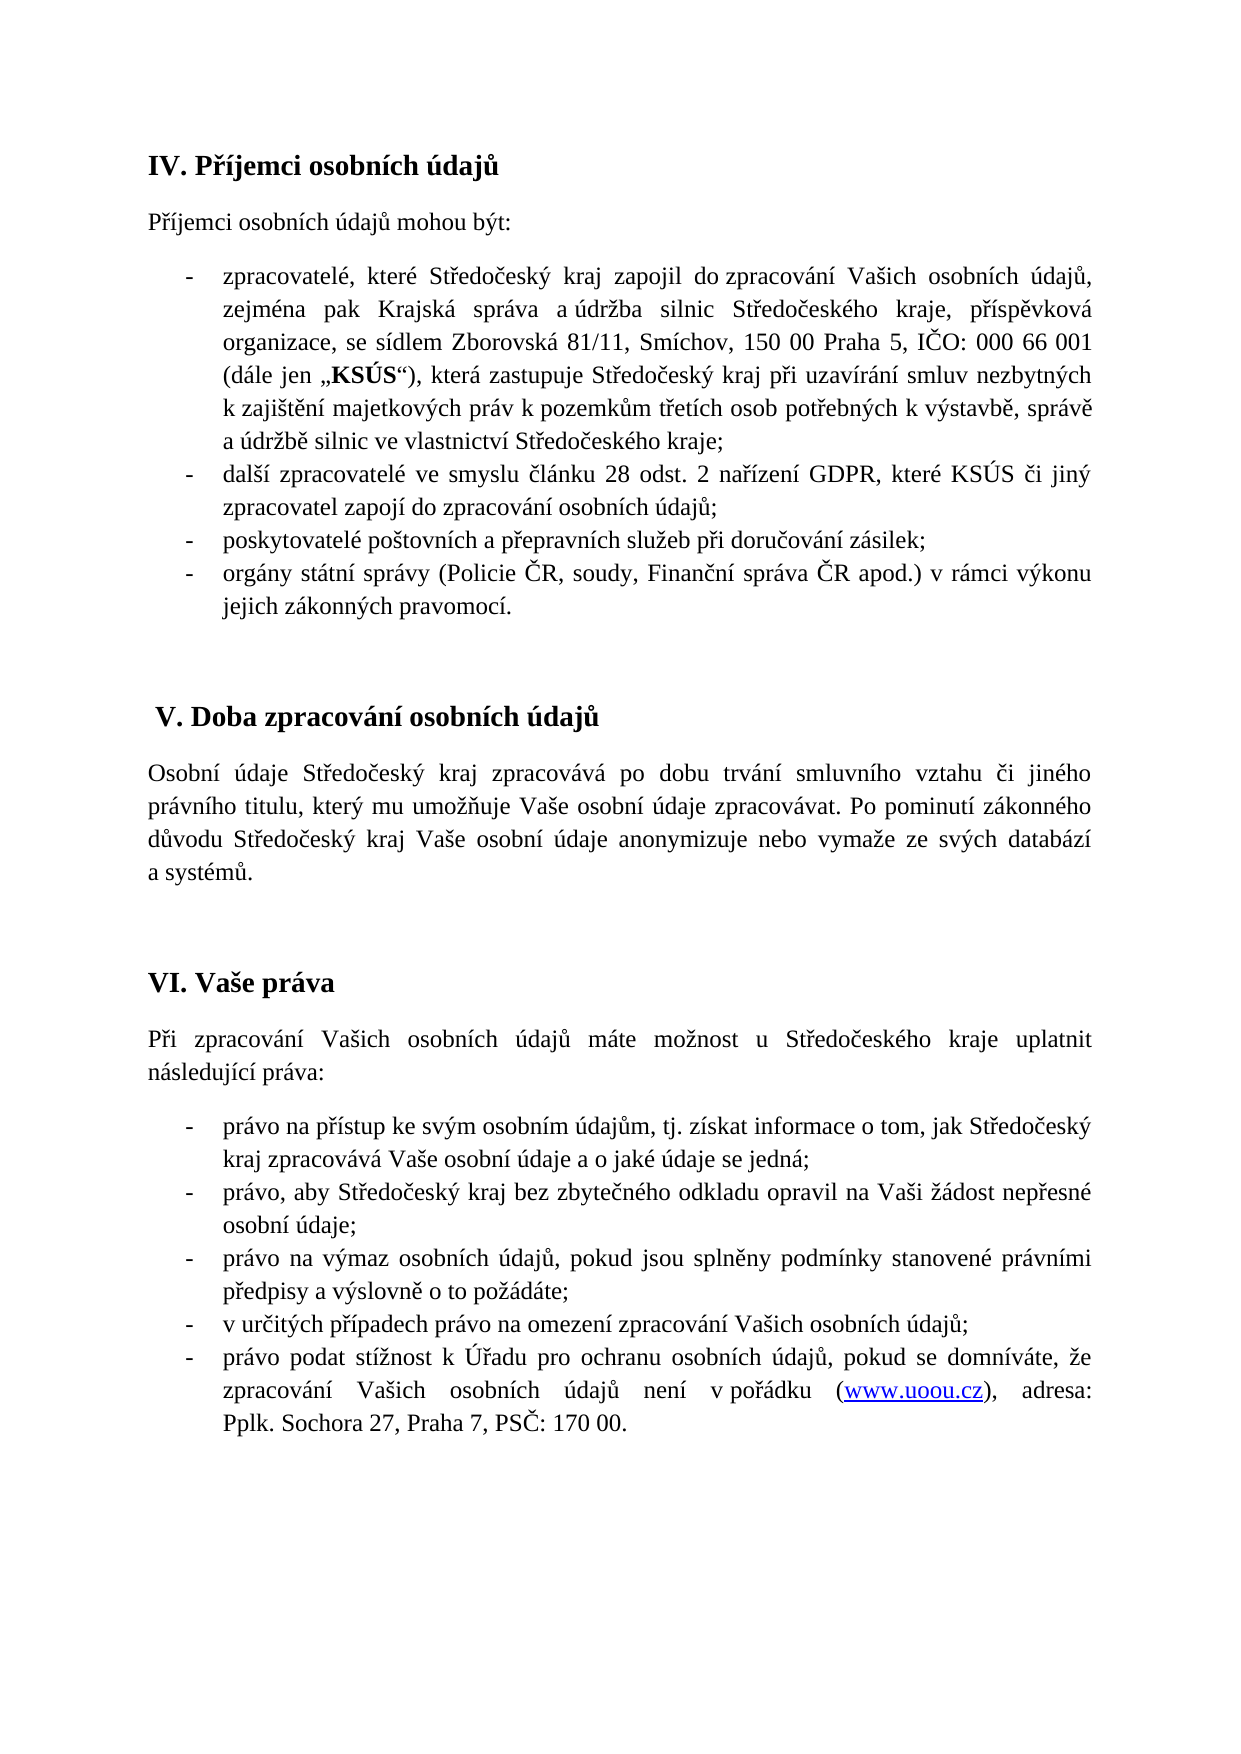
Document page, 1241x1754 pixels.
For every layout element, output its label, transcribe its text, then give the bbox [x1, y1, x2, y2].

list právo na výmaz osobních údajů, pokud jsou splněny podmínky stanovené právními předpisy a výslovně o to požádáte; [185, 1243, 1093, 1305]
text IV. Příjemci osobních údajů [148, 148, 1093, 181]
text Při zpracování Vašich osobních údajů máte možnost u Středočeského kraje uplatnit následující práva: [148, 1024, 1093, 1086]
text Příjemci osobních údajů mohou být: [148, 207, 1093, 236]
list poskytovatelé poštovních a přepravních služeb při doručování zásilek; [185, 525, 1093, 554]
text VI. Vaše práva [148, 965, 1093, 998]
list orgány státní správy (Policie ČR, soudy, Finanční správa ČR apod.) v rámci výkonu jejich zákonných pravomocí. [185, 558, 1093, 620]
list zpracovatelé, které Středočeský kraj zapojil do zpracování Vašich osobních údajů, zejména pak Krajská správa a údržba silnic Středočeského kraje, příspěvková organizace, se sídlem Zborovská 81/11, Smíchov, 150 00 Praha 5, IČO: 000 66 001 (dále jen „KSÚS“), která zastupuje Středočeský kraj při uzavírání smluv nezbytných k zajištění majetkových práv k pozemkům třetích osob potřebných k výstavbě, správě a údržbě silnic ve vlastnictví Středočeského kraje; [185, 261, 1093, 455]
list právo, aby Středočeský kraj bez zbytečného odkladu opravil na Vaši žádost nepřesné osobní údaje; [185, 1177, 1093, 1239]
text Osobní údaje Středočeský kraj zpracovává po dobu trvání smluvního vztahu či jiného právního titulu, který mu umožňuje Vaše osobní údaje zpracovávat. Po pominutí zákonného důvodu Středočeský kraj Vaše osobní údaje anonymizuje nebo vymaže ze svých databází a systémů. [148, 758, 1093, 886]
list další zpracovatelé ve smyslu článku 28 odst. 2 nařízení GDPR, které KSÚS či jiný zpracovatel zapojí do zpracování osobních údajů; [185, 459, 1093, 521]
text V. Doba zpracování osobních údajů [148, 699, 1093, 732]
list právo na přístup ke svým osobním údajům, tj. získat informace o tom, jak Středočeský kraj zpracovává Vaše osobní údaje a o jaké údaje se jedná; [185, 1111, 1093, 1173]
list právo podat stížnost k Úřadu pro ochranu osobních údajů, pokud se domníváte, že zpracování Vašich osobních údajů není v pořádku (www.uoou.cz), adresa: Pplk. Sochora 27, Praha 7, PSČ: 170 00. [185, 1342, 1093, 1437]
list v určitých případech právo na omezení zpracování Vašich osobních údajů; [185, 1309, 1093, 1338]
